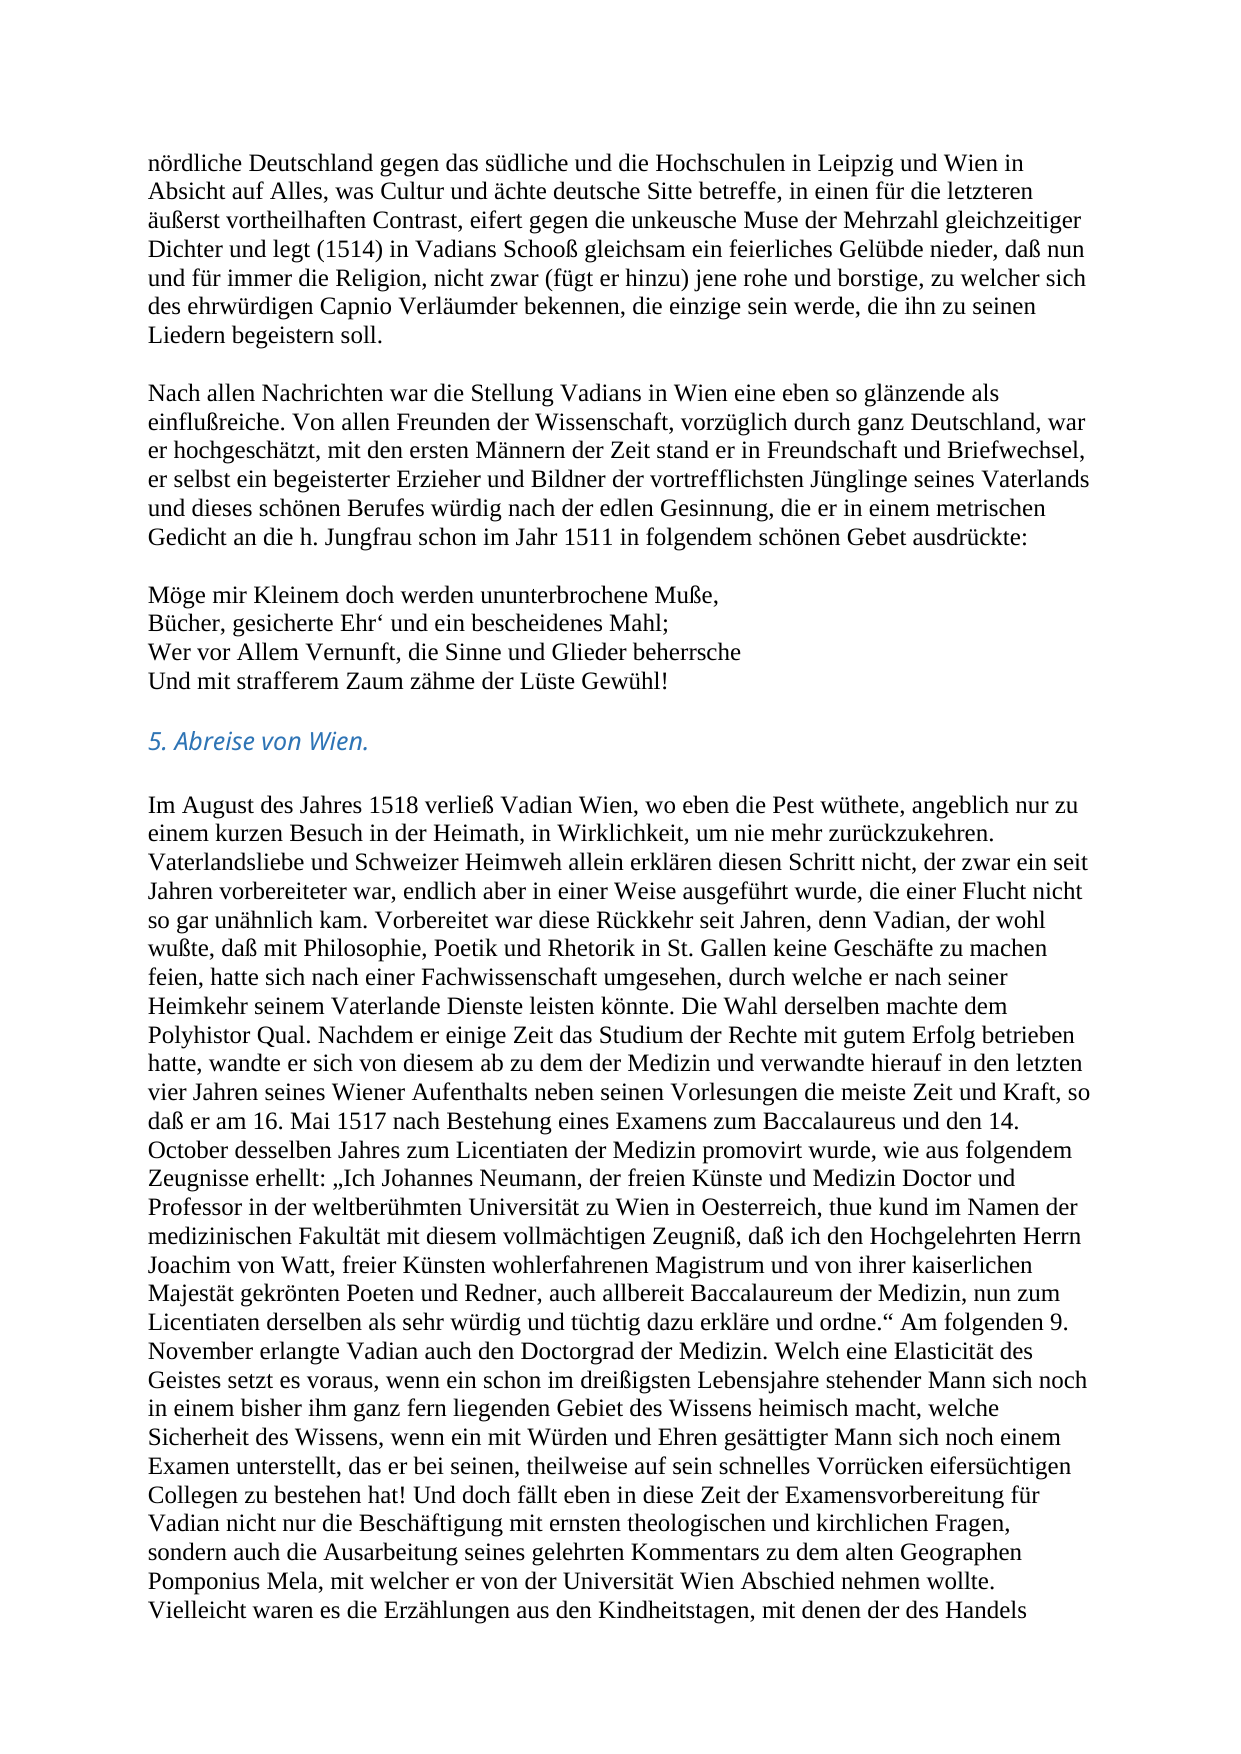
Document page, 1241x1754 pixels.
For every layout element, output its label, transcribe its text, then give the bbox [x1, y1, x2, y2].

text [148, 148, 1093, 349]
text Möge mir Kleinem doch werden ununterbrochene Muße, Bücher, gesicherte Ehr‘ und ein bescheidenes Mahl; Wer vor Allem Vernunft, die Sinne und Glieder beherrsche Und mit strafferem Zaum zähme der Lüste Gewühl! [148, 580, 1093, 695]
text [148, 790, 1093, 1623]
text Nach allen Nachrichten war die Stellung Vadians in Wien eine eben so glänzende als einflußreiche. Von allen Freunden der Wissenschaft, vorzüglich durch ganz Deutschland, war er hochgeschätzt, mit den ersten Männern der Zeit stand er in Freundschaft und Briefwechsel, er selbst ein begeisterter Erzieher und Bildner der vortrefflichsten Jünglinge seines Vaterlands und dieses schönen Berufes würdig nach der edlen Gesinnung, die er in einem metrischen Gedicht an die h. Jungfrau schon im Jahr 1511 in folgendem schönen Gebet ausdrückte: [148, 378, 1093, 551]
subtitle 5. Abreise von Wien. [148, 724, 1093, 758]
